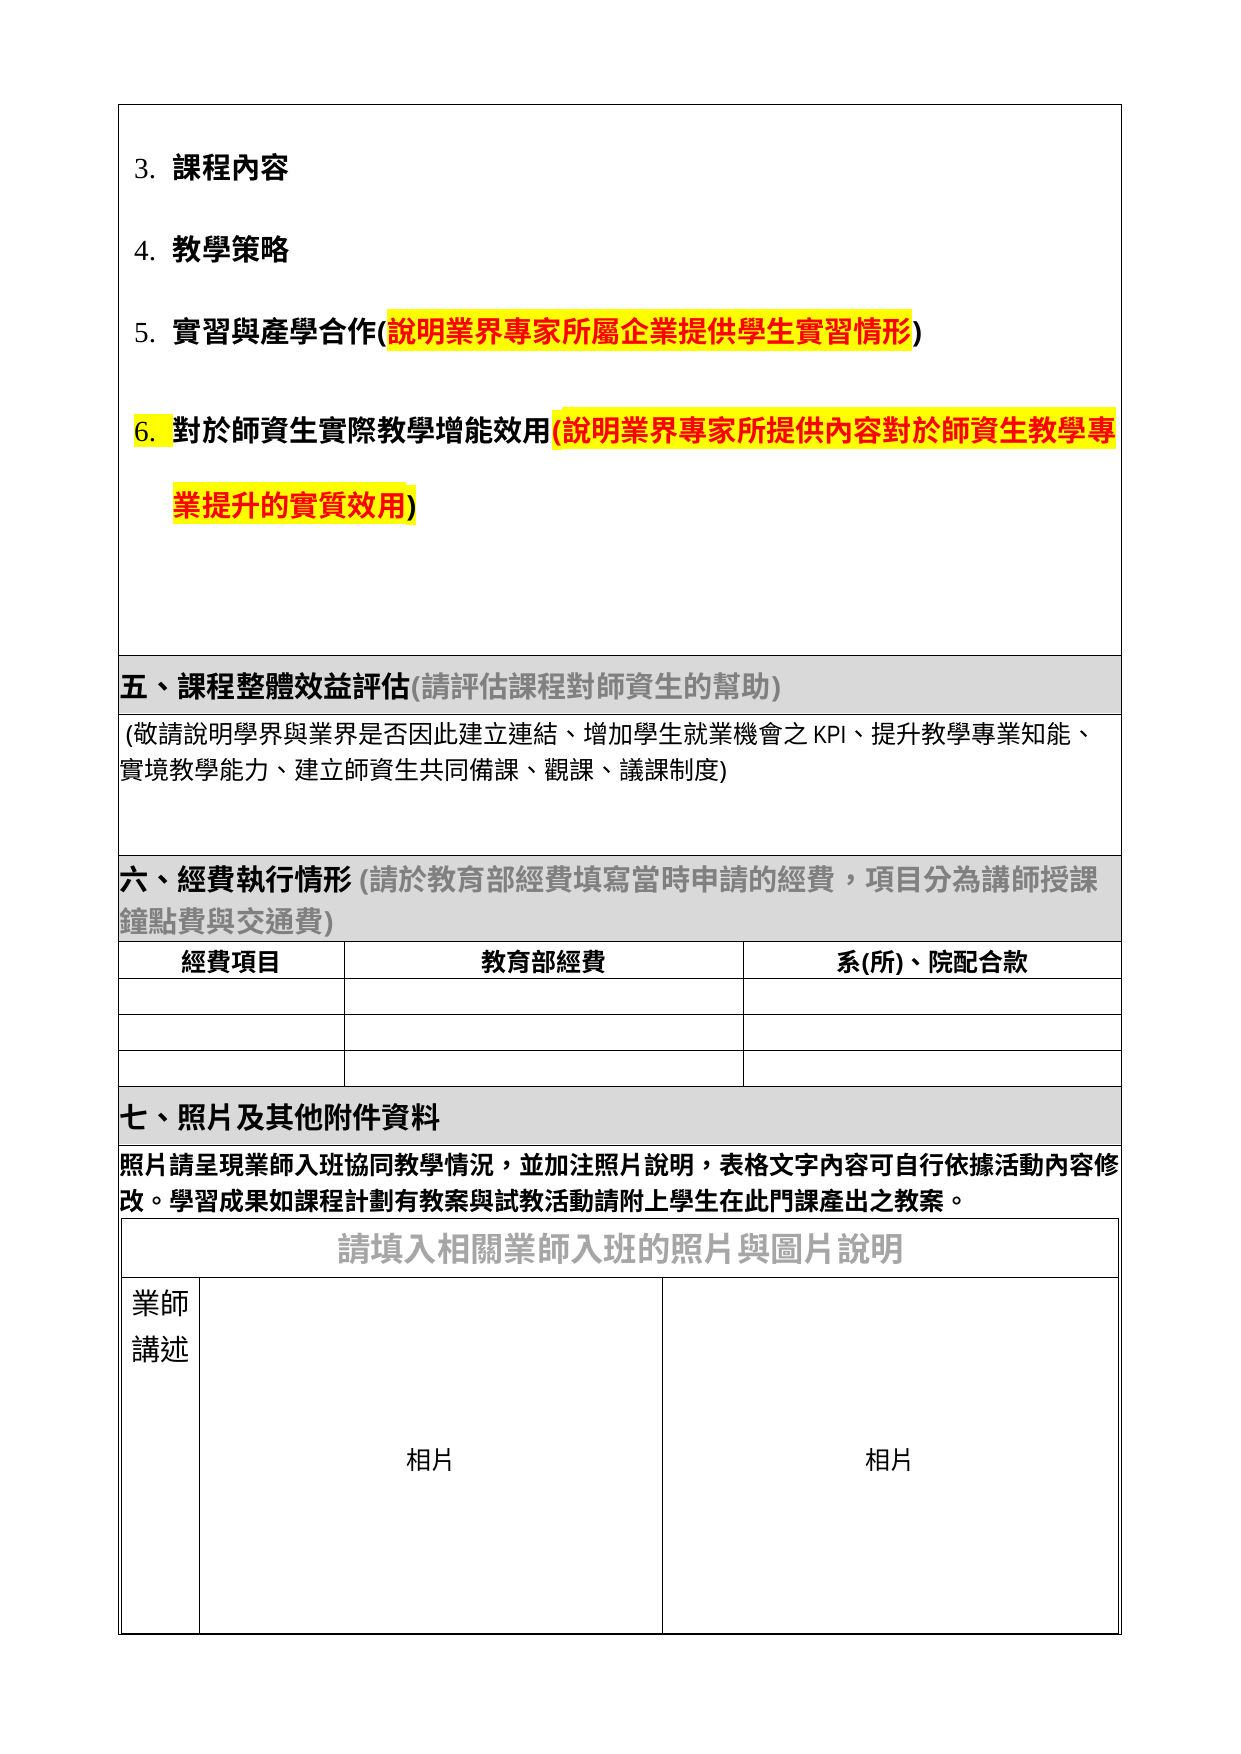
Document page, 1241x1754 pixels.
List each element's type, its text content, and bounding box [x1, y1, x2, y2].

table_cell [119, 105, 1121, 654]
table_cell [119, 1015, 344, 1050]
table_cell 教育部經費 [345, 942, 743, 978]
table_cell 照片請呈現業師入班協同教學情況，並加注照片說明，表格文字內容可自行依據活動內容修改。學習成果如課程計劃有教案與試教活動請附上學生在此門課產出之教案。 [119, 1146, 1121, 1634]
table_cell 七、照片及其他附件資料 [119, 1087, 1121, 1144]
table_cell 經費項目 [119, 942, 344, 978]
table_cell [744, 1051, 1121, 1086]
table_cell [744, 979, 1121, 1014]
table_cell [345, 1051, 743, 1086]
table_cell [345, 1015, 743, 1050]
table_cell 五、課程整體效益評估(請評估課程對師資生的幫助) [119, 656, 1121, 713]
table_cell (敬請說明學界與業界是否因此建立連結、增加學生就業機會之KPI、提升教學專業知能、實境教學能力、建立師資生共同備課、觀課、議課制度) [119, 715, 1121, 855]
table_cell [119, 1051, 344, 1086]
table_cell [345, 979, 743, 1014]
table_cell [119, 979, 344, 1014]
table_cell [744, 1015, 1121, 1050]
table_cell 六、經費執行情形 (請於教育部經費填寫當時申請的經費，項目分為講師授課鐘點費與交通費) [119, 856, 1121, 941]
table_cell 系(所)、院配合款 [744, 942, 1121, 978]
